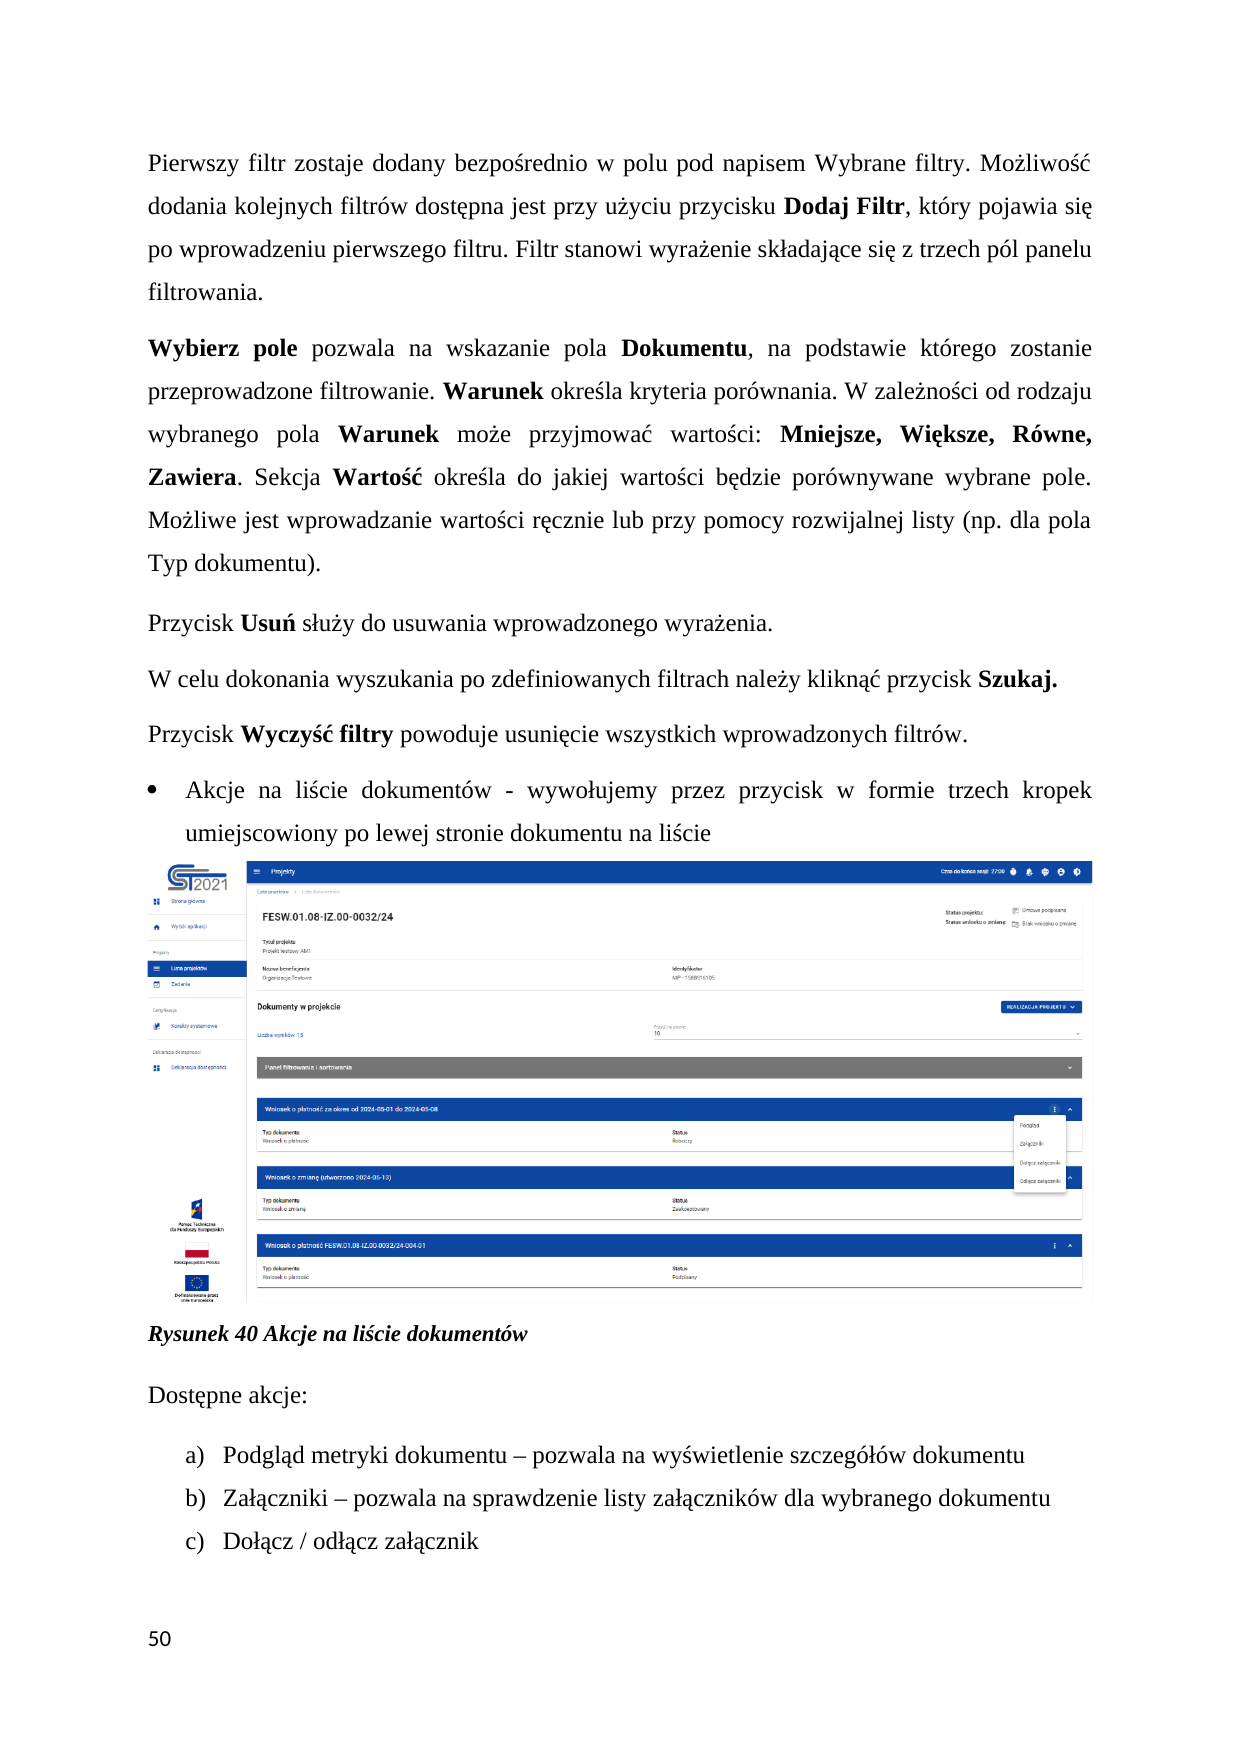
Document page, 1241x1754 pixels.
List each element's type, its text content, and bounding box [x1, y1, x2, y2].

text Wybierz pole pozwala na wskazanie pola Dokumentu, na podstawie którego zostanie przeprowadzone filtrowanie. Warunek określa kryteria porównania. W zależności od rodzaju wybranego pola Warunek może przyjmować wartości: Mniejsze, Większe, Równe, Zawiera. Sekcja Wartość określa do jakiej wartości będzie porównywane wybrane pole. Możliwe jest wprowadzanie wartości ręcznie lub przy pomocy rozwijalnej listy (np. dla pola Typ dokumentu). [148, 333, 1092, 577]
text Pierwszy filtr zostaje dodany bezpośrednio w polu pod napisem Wybrane filtry. Możliwość dodania kolejnych filtrów dostępna jest przy użyciu przycisku Dodaj Filtr, który pojawia się po wprowadzeniu pierwszego filtru. Filtr stanowi wyrażenie składające się z trzech pól panelu filtrowania. [148, 148, 1092, 306]
text Przycisk Usuń służy do usuwania wprowadzonego wyrażenia. [148, 608, 1092, 637]
list Podgląd metryki dokumentu – pozwala na wyświetlenie szczegółów dokumentu [185, 1440, 1092, 1469]
text Dostępne akcje: [148, 1380, 1092, 1409]
list Dołącz / odłącz załącznik [185, 1526, 1092, 1555]
text Przycisk Wyczyść filtry powoduje usunięcie wszystkich wprowadzonych filtrów. [148, 719, 1092, 748]
text W celu dokonania wyszukania po zdefiniowanych filtrach należy kliknąć przycisk Szukaj. [148, 664, 1092, 692]
picture [147, 861, 1093, 1302]
text Rysunek 40 Akcje na liście dokumentów [148, 1320, 1092, 1346]
list Załączniki – pozwala na sprawdzenie listy załączników dla wybranego dokumentu [185, 1483, 1092, 1512]
list Akcje na liście dokumentów - wywołujemy przez przycisk w formie trzech kropek umiejscowiony po lewej stronie dokumentu na liście [148, 775, 1092, 847]
